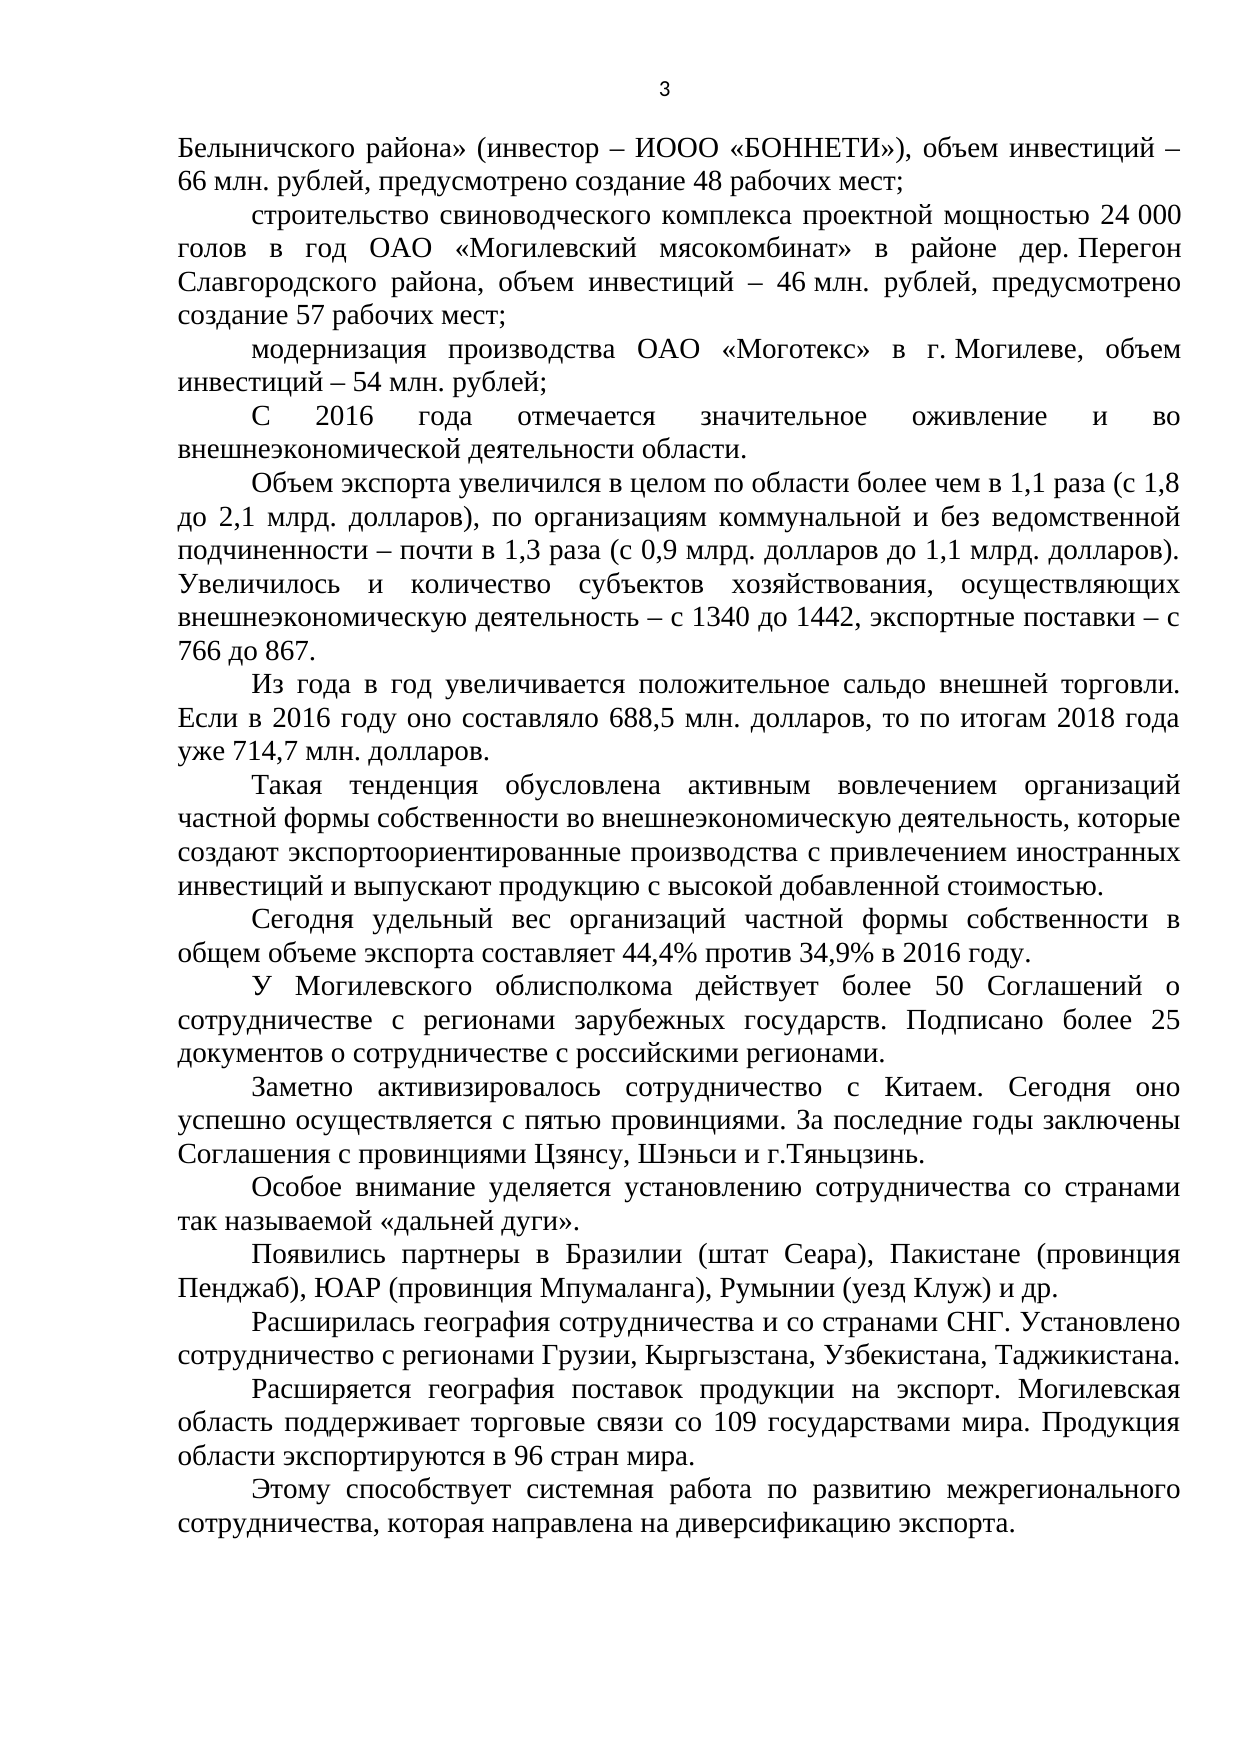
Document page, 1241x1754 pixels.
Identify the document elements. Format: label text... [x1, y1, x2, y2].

text Сегодня удельный вес организаций частной формы собственности в общем объеме экспорта составляет 44,4% против 34,9% в 2016 году. [177, 901, 1181, 968]
text C 2016 года отмечается значительное оживление и во внешнеэкономической деятельности области. [177, 398, 1181, 465]
text Этому способствует системная работа по развитию межрегионального сотрудничества, которая направлена на диверсификацию экспорта. [177, 1471, 1181, 1538]
text Такая тенденция обусловлена активным вовлечением организаций частной формы собственности во внешнеэкономическую деятельность, которые создают экспортоориентированные производства с привлечением иностранных инвестиций и выпускают продукцию с высокой добавленной стоимостью. [177, 767, 1181, 901]
text Особое внимание уделяется установлению сотрудничества со странами так называемой «дальней дуги». [177, 1169, 1181, 1237]
text Расширяется география поставок продукции на экспорт. Могилевская область поддерживает торговые связи со 109 государствами мира. Продукция области экспортируются в 96 стран мира. [177, 1371, 1181, 1471]
text Появились партнеры в Бразилии (штат Сеара), Пакистане (провинция Пенджаб), ЮАР (провинция Мпумаланга), Румынии (уезд Клуж) и др. [177, 1237, 1181, 1304]
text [177, 130, 1181, 197]
text модернизация производства ОАО «Моготекс» в г. Могилеве, объем инвестиций – 54 млн. рублей; [177, 331, 1181, 398]
text строительство свиноводческого комплекса проектной мощностью 24 000 голов в год ОАО «Могилевский мясокомбинат» в районе дер. Перегон Славгородского района, объем инвестиций – 46 млн. рублей, предусмотрено создание 57 рабочих мест; [177, 197, 1181, 331]
text Расширилась география сотрудничества и со странами СНГ. Установлено сотрудничество с регионами Грузии, Кыргызстана, Узбекистана, Таджикистана. [177, 1304, 1181, 1371]
text Объем экспорта увеличился в целом по области более чем в 1,1 раза (с 1,8 до 2,1 млрд. долларов), по организациям коммунальной и без ведомственной подчиненности – почти в 1,3 раза (с 0,9 млрд. долларов до 1,1 млрд. долларов). Увеличилось и количество субъектов хозяйствования, осуществляющих внешнеэкономическую деятельность – с 1340 до 1442, экспортные поставки – с 766 до 867. [177, 465, 1181, 666]
text У Могилевского облисполкома действует более 50 Соглашений о сотрудничестве с регионами зарубежных государств. Подписано более 25 документов о сотрудничестве с российскими регионами. [177, 968, 1181, 1069]
text Заметно активизировалось сотрудничество с Китаем. Сегодня оно успешно осуществляется с пятью провинциями. За последние годы заключены Соглашения с провинциями Цзянсу, Шэньси и г.Тяньцзинь. [177, 1069, 1181, 1169]
text Из года в год увеличивается положительное сальдо внешней торговли. Если в 2016 году оно составляло 688,5 млн. долларов, то по итогам 2018 года уже 714,7 млн. долларов. [177, 666, 1181, 767]
